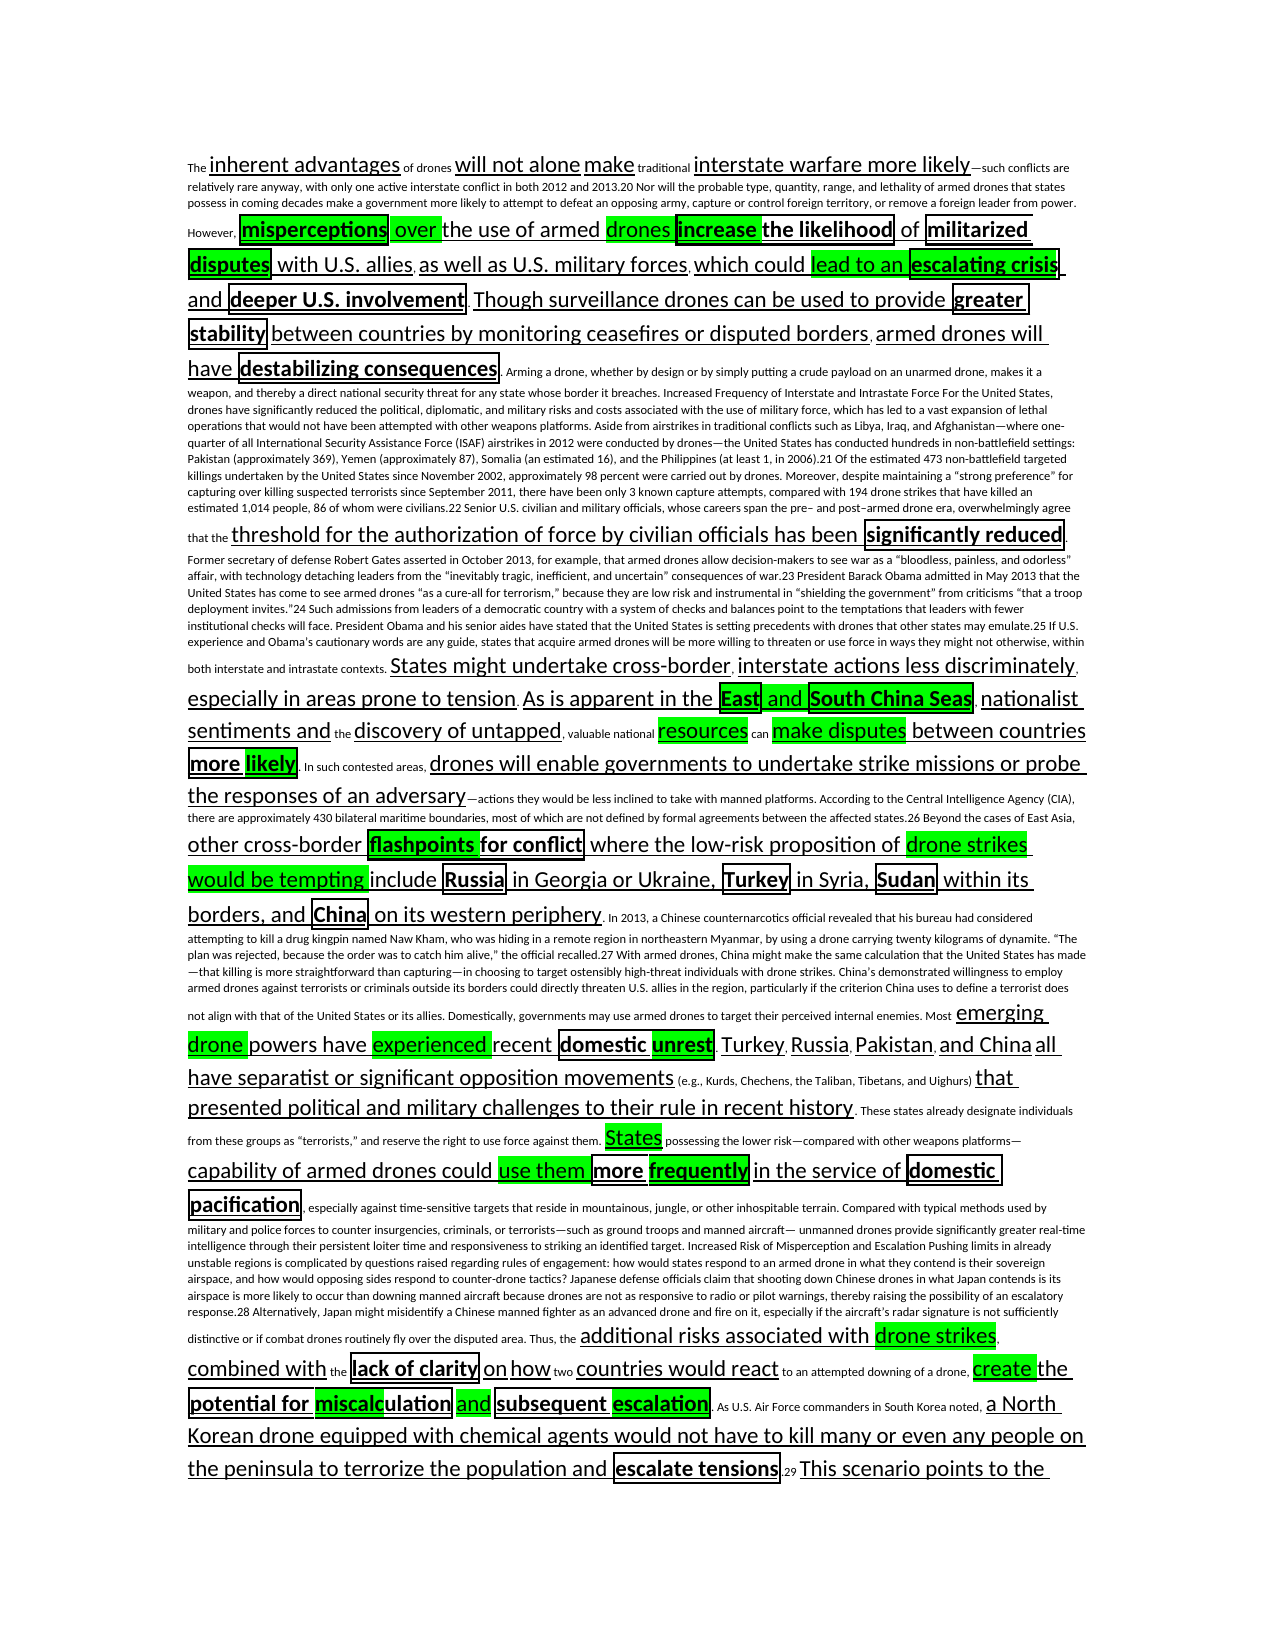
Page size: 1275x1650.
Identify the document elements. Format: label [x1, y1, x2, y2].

text [187, 150, 1087, 1484]
